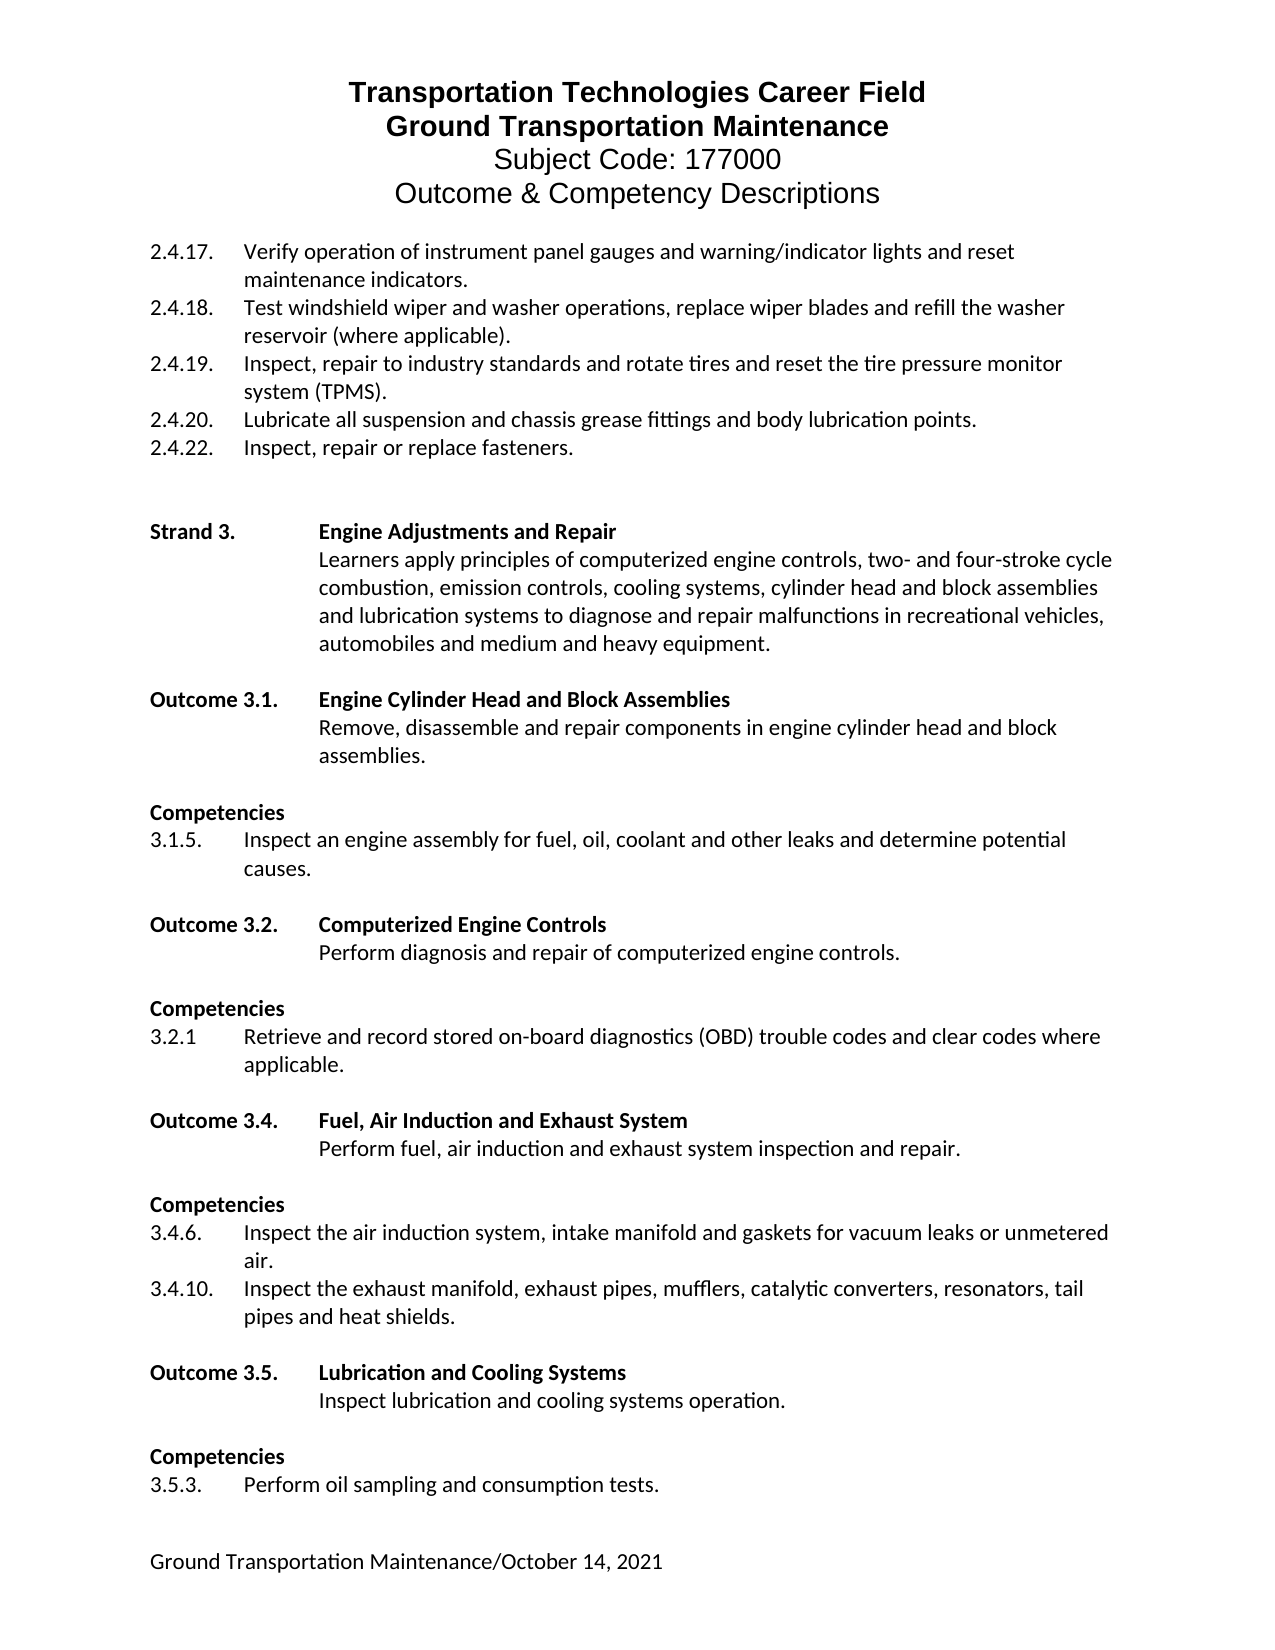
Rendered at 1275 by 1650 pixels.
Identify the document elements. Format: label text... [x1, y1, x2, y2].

text Competencies [150, 994, 1125, 1022]
text Perform diagnosis and repair of computerized engine controls. [319, 938, 1125, 966]
text 2.4.22. Inspect, repair or replace fasteners. [150, 433, 1125, 461]
text 2.4.20. Lubricate all suspension and chassis grease fittings and body lubrication points. [150, 405, 1125, 433]
text Outcome 3.4. Fuel, Air Induction and Exhaust System [150, 1106, 1125, 1134]
text 2.4.18. Test windshield wiper and washer operations, replace wiper blades and refill the washer reservoir (where applicable). [150, 293, 1125, 349]
text 3.2.1 Retrieve and record stored on-board diagnostics (OBD) trouble codes and clear codes where applicable. [150, 1022, 1125, 1078]
text 2.4.19. Inspect, repair to industry standards and rotate tires and reset the tire pressure monitor system (TPMS). [150, 349, 1125, 405]
text Perform fuel, air induction and exhaust system inspection and repair. [319, 1134, 1125, 1162]
text 2.4.17. Verify operation of instrument panel gauges and warning/indicator lights and reset maintenance indicators. [150, 237, 1125, 293]
text 3.4.6. Inspect the air induction system, intake manifold and gaskets for vacuum leaks or unmetered air. [150, 1218, 1125, 1274]
text Outcome 3.1. Engine Cylinder Head and Block Assemblies [150, 686, 1125, 713]
text Outcome 3.5. Lubrication and Cooling Systems [150, 1358, 1125, 1386]
text Inspect lubrication and cooling systems operation. [319, 1386, 1125, 1414]
text 3.5.3. Perform oil sampling and consumption tests. [150, 1470, 1125, 1498]
text Strand 3. Engine Adjustments and Repair [150, 517, 1125, 545]
text Competencies [150, 1190, 1125, 1218]
text Competencies [150, 798, 1125, 826]
text Outcome 3.2. Computerized Engine Controls [150, 910, 1125, 938]
text 3.1.5. Inspect an engine assembly for fuel, oil, coolant and other leaks and determine potential causes. [150, 826, 1125, 882]
text Competencies [150, 1442, 1125, 1470]
text Remove, disassemble and repair components in engine cylinder head and block assemblies. [319, 713, 1125, 769]
text 3.4.10. Inspect the exhaust manifold, exhaust pipes, mufflers, catalytic converters, resonators, tail pipes and heat shields. [150, 1274, 1125, 1330]
text Learners apply principles of computerized engine controls, two- and four-stroke cycle combustion, emission controls, cooling systems, cylinder head and block assemblies and lubrication systems to diagnose and repair malfunctions in recreational vehicles, automobiles and medium and heavy equipment. [319, 545, 1125, 657]
